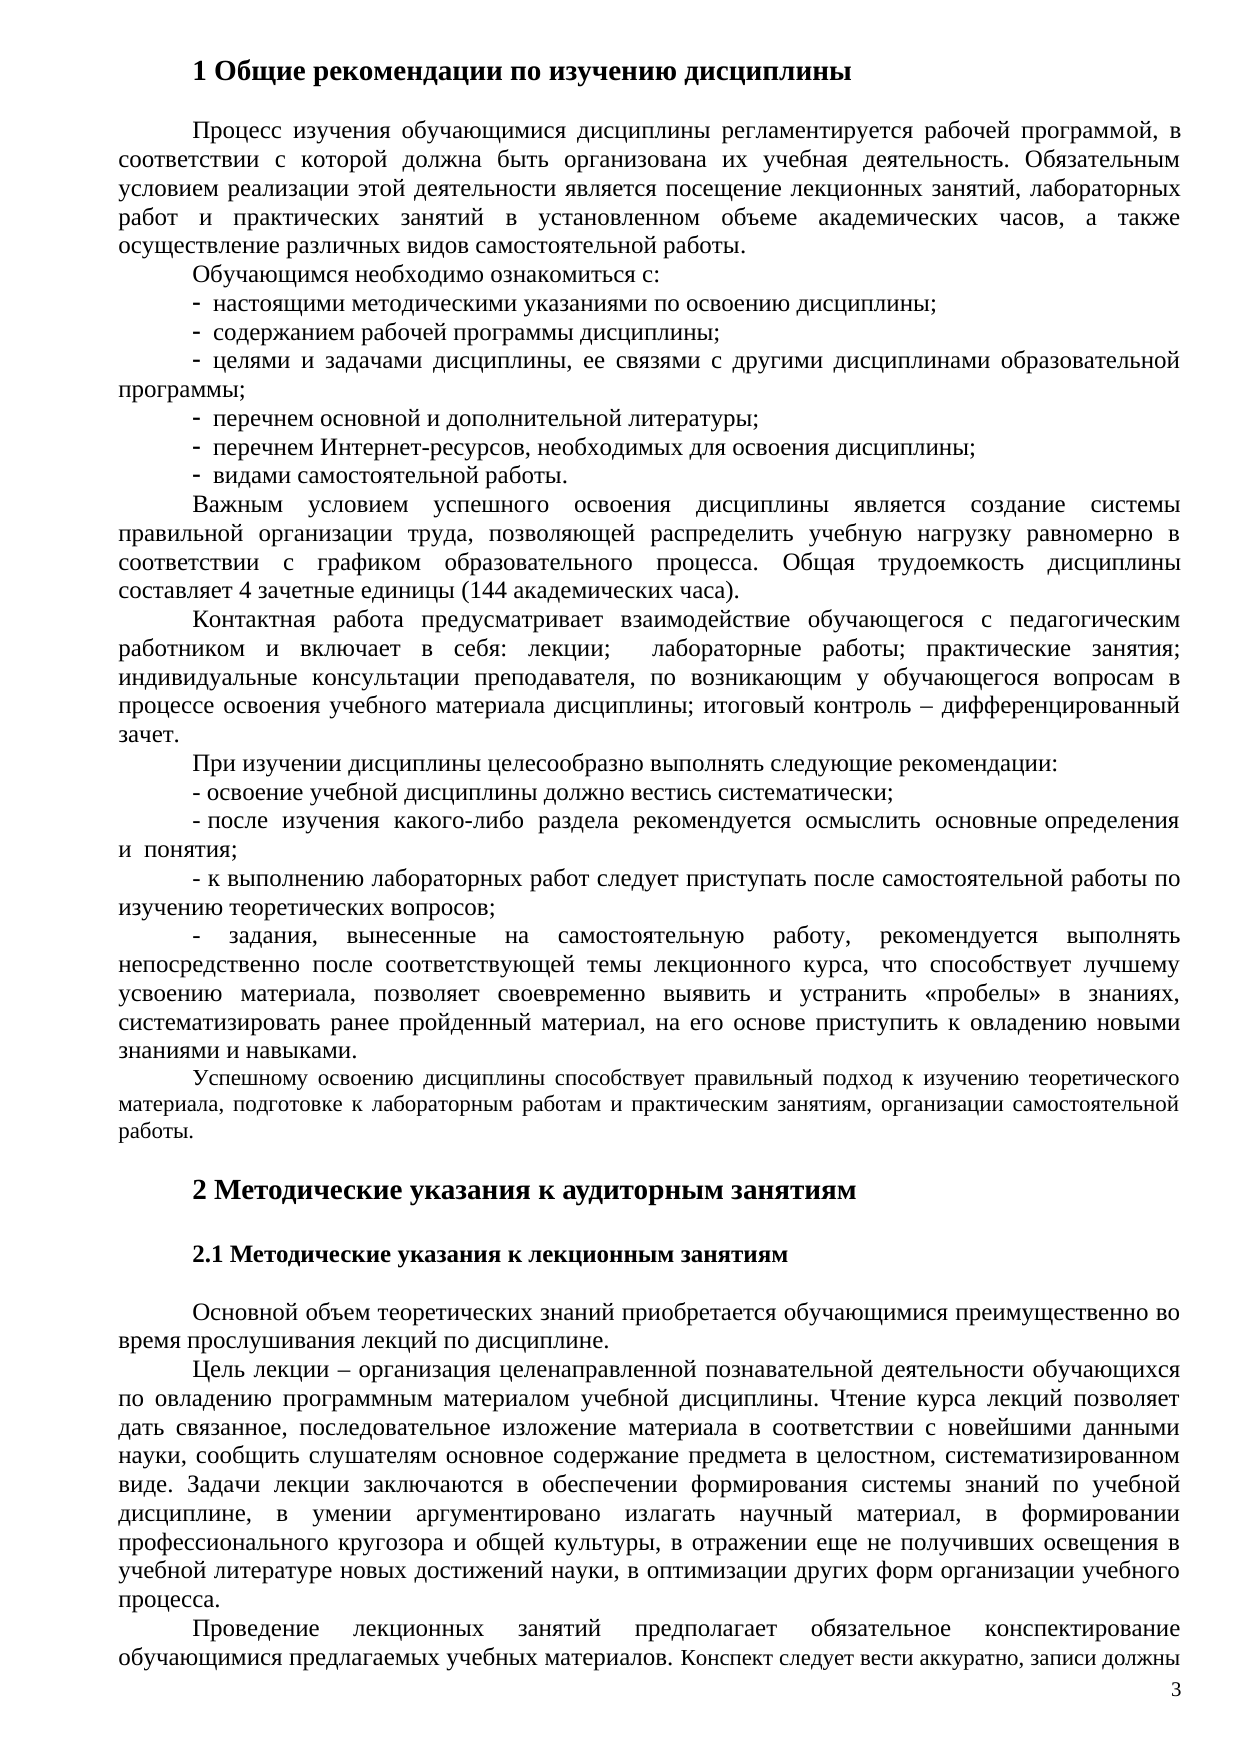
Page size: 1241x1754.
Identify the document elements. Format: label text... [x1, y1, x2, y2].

text - задания, вынесенные на самостоятельную работу, рекомендуется выполнять непосредственно после соответствующей темы лекционного курса, что способствует лучшему усвоению материала, позволяет своевременно выявить и устранить «пробелы» в знаниях, систематизировать ранее пройденный материал, на его основе приступить к овладению новыми знаниями и навыками. [118, 920, 1181, 1064]
text Обучающимся необходимо ознакомиться с: [118, 259, 1181, 288]
text 2 Методические указания к аудиторным занятиям [118, 1172, 1181, 1206]
list целями и задачами дисциплины, ее связями с другими дисциплинами образовательной программы; [118, 345, 1181, 403]
text При изучении дисциплины целесообразно выполнять следующие рекомендации: [118, 748, 1181, 777]
text - после изучения какого-либо раздела рекомендуется осмыслить основные определения и понятия; [118, 805, 1181, 863]
text Процесс изучения обучающимися дисциплины регламентируется рабочей программой, в соответствии с которой должна быть организована их учебная деятельность. Обязательным условием реализации этой деятельности является посещение лекционных занятий, лабораторных работ и практических занятий в установленном объеме академических часов, а также осуществление различных видов самостоятельной работы. [118, 115, 1181, 259]
text - освоение учебной дисциплины должно вестись систематически; [118, 777, 1181, 805]
text Важным условием успешного освоения дисциплины является создание системы правильной организации труда, позволяющей распределить учебную нагрузку равномерно в соответствии с графиком образовательного процесса. Общая трудоемкость дисциплины составляет 4 зачетные единицы (144 академических часа). [118, 489, 1181, 604]
text 1 Общие рекомендации по изучению дисциплины [118, 53, 1181, 87]
text 2.1 Методические указания к лекционным занятиям [118, 1239, 1181, 1268]
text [118, 1613, 1181, 1670]
list перечнем Интернет-ресурсов, необходимых для освоения дисциплины; [118, 432, 1181, 460]
list содержанием рабочей программы дисциплины; [118, 317, 1181, 345]
text - к выполнению лабораторных работ следует приступать после самостоятельной работы по изучению теоретических вопросов; [118, 863, 1181, 920]
list настоящими методическими указаниями по освоению дисциплины; [118, 288, 1181, 317]
text Успешному освоению дисциплины способствует правильный подход к изучению теоретического материала, подготовке к лабораторным работам и практическим занятиям, организации самостоятельной работы. [118, 1064, 1181, 1143]
text Цель лекции – организация целенаправленной познавательной деятельности обучающихся по овладению программным материалом учебной дисциплины. Чтение курса лекций позволяет дать связанное, последовательное изложение материала в соответствии с новейшими данными науки, сообщить слушателям основное содержание предмета в целостном, систематизированном виде. Задачи лекции заключаются в обеспечении формирования системы знаний по учебной дисциплине, в умении аргументировано излагать научный материал, в формировании профессионального кругозора и общей культуры, в отражении еще не получивших освещения в учебной литературе новых достижений науки, в оптимизации других форм организации учебного процесса. [118, 1354, 1181, 1613]
list видами самостоятельной работы. [118, 460, 1181, 489]
text Основной объем теоретических знаний приобретается обучающимися преимущественно во время прослушивания лекций по дисциплине. [118, 1297, 1181, 1354]
list перечнем основной и дополнительной литературы; [118, 403, 1181, 432]
text Контактная работа предусматривает взаимодействие обучающегося с педагогическим работником и включает в себя: лекции; лабораторные работы; практические занятия; индивидуальные консультации преподавателя, по возникающим у обучающегося вопросам в процессе освоения учебного материала дисциплины; итоговый контроль – дифференцированный зачет. [118, 604, 1181, 748]
